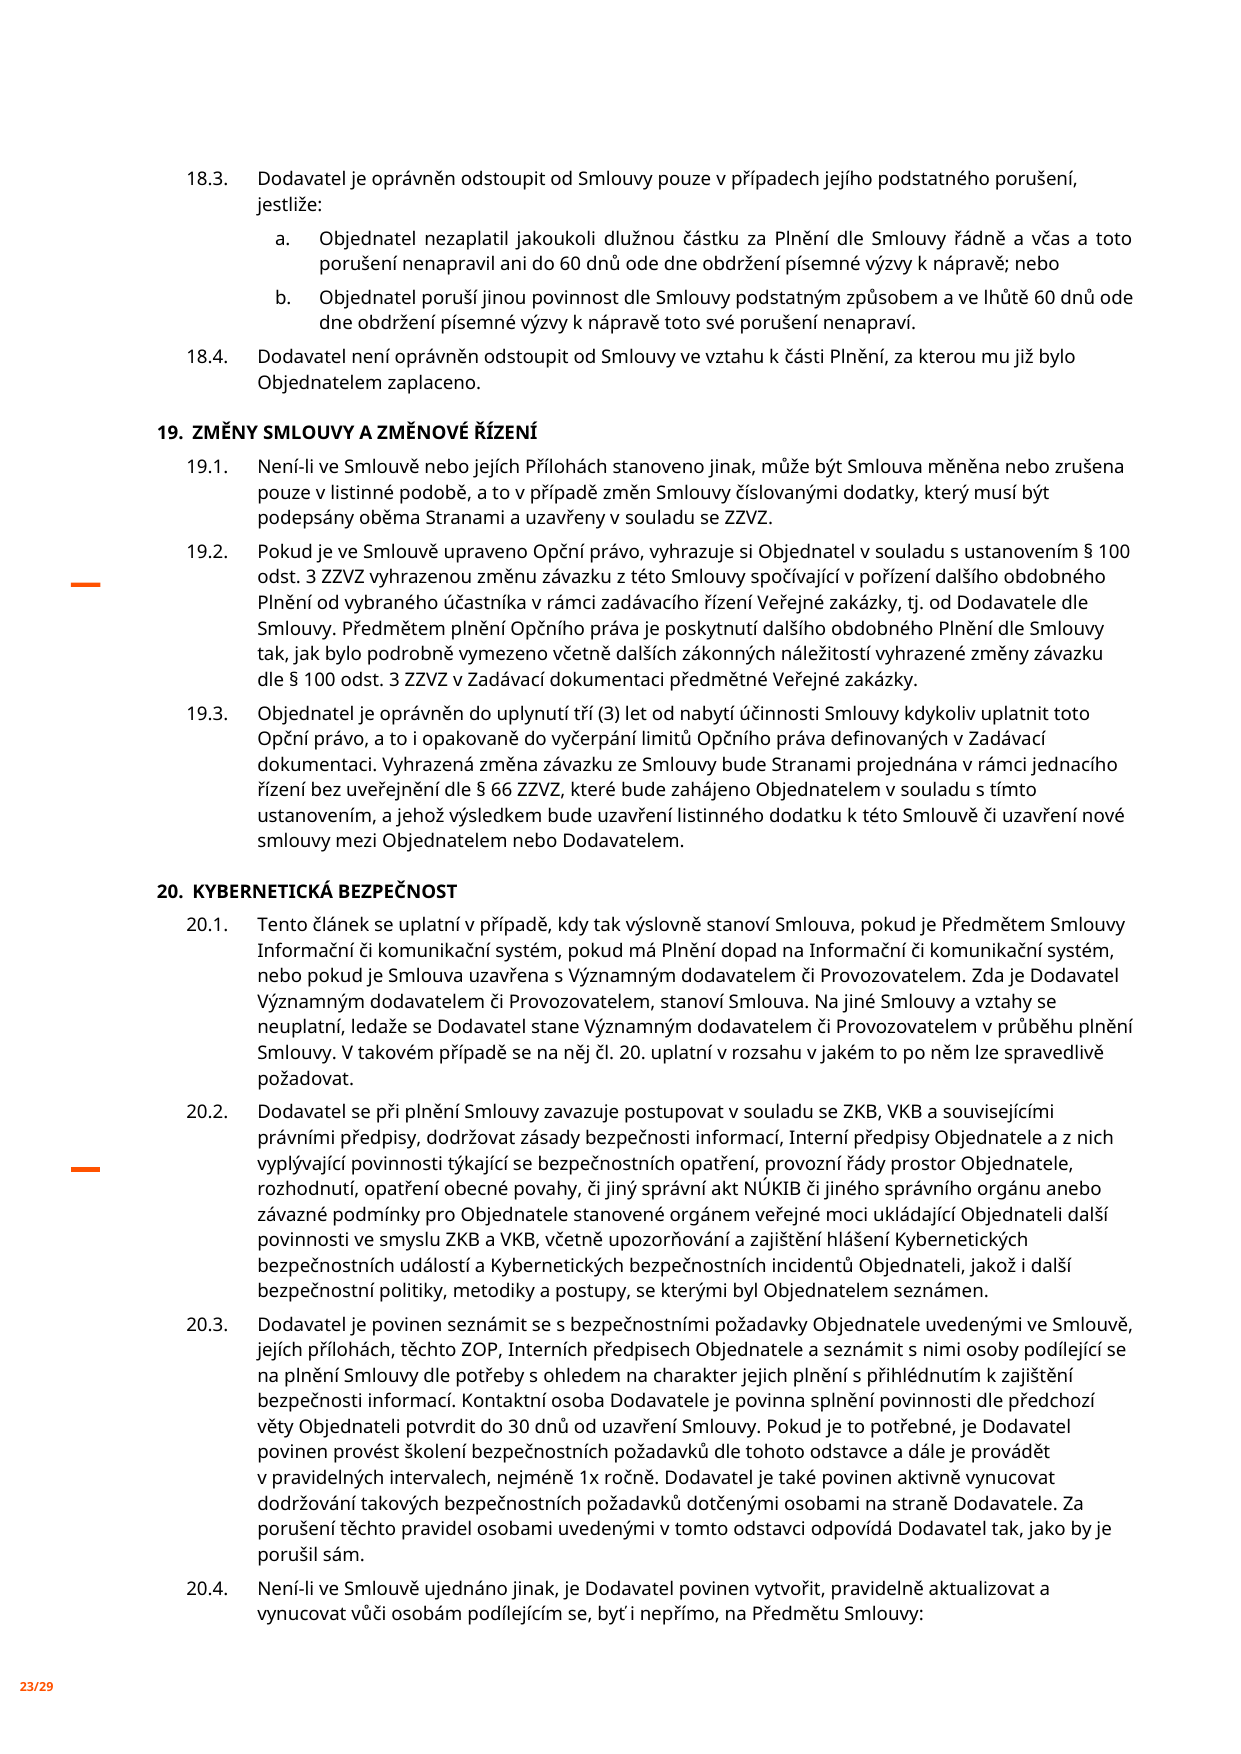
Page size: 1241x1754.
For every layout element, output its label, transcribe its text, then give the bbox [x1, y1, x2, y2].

list Objednatel nezaplatil jakoukoli dlužnou částku za Plnění dle Smlouvy řádně a včas a toto porušení nenapravil ani do 60 dnů ode dne obdržení písemné výzvy k nápravě; nebo [275, 225, 1134, 276]
text Dodavatel je povinen seznámit se s bezpečnostními požadavky Objednatele uvedenými ve Smlouvě, jejích přílohách, těchto ZOP, Interních předpisech Objednatele a seznámit s nimi osoby podílející se na plnění Smlouvy dle potřeby s ohledem na charakter jejich plnění s přihlédnutím k zajištění bezpečnosti informací. Kontaktní osoba Dodavatele je povinna splnění povinnosti dle předchozí věty Objednateli potvrdit do 30 dnů od uzavření Smlouvy. Pokud je to potřebné, je Dodavatel povinen provést školení bezpečnostních požadavků dle tohoto odstavce a dále je provádět v pravidelných intervalech, nejméně 1x ročně. Dodavatel je také povinen aktivně vynucovat dodržování takových bezpečnostních požadavků dotčenými osobami na straně Dodavatele. Za porušení těchto pravidel osobami uvedenými v tomto odstavci odpovídá Dodavatel tak, jako by je porušil sám. [186, 1311, 1134, 1566]
text Kybernetická bezpečnost [157, 878, 1134, 903]
text Změny smlouvy a změnové řízení [157, 419, 1134, 445]
text Objednatel je oprávněn do uplynutí tří (3) let od nabytí účinnosti Smlouvy kdykoliv uplatnit toto Opční právo, a to i opakovaně do vyčerpání limitů Opčního práva definovaných v Zadávací dokumentaci. Vyhrazená změna závazku ze Smlouvy bude Stranami projednána v rámci jednacího řízení bez uveřejnění dle § 66 ZZVZ, které bude zahájeno Objednatelem v souladu s tímto ustanovením, a jehož výsledkem bude uzavření listinného dodatku k této Smlouvě či uzavření nové smlouvy mezi Objednatelem nebo Dodavatelem. [186, 700, 1134, 853]
text Dodavatel je oprávněn odstoupit od Smlouvy pouze v případech jejího podstatného porušení, jestliže: [186, 165, 1134, 216]
list Objednatel poruší jinou povinnost dle Smlouvy podstatným způsobem a ve lhůtě 60 dnů ode dne obdržení písemné výzvy k nápravě toto své porušení nenapraví. [275, 284, 1134, 335]
text Není-li ve Smlouvě nebo jejích Přílohách stanoveno jinak, může být Smlouva měněna nebo zrušena pouze v listinné podobě, a to v případě změn Smlouvy číslovanými dodatky, který musí být podepsány oběma Stranami a uzavřeny v souladu se ZZVZ. [186, 453, 1134, 530]
text Tento článek se uplatní v případě, kdy tak výslovně stanoví Smlouva, pokud je Předmětem Smlouvy Informační či komunikační systém, pokud má Plnění dopad na Informační či komunikační systém, nebo pokud je Smlouva uzavřena s Významným dodavatelem či Provozovatelem. Zda je Dodavatel Významným dodavatelem či Provozovatelem, stanoví Smlouva. Na jiné Smlouvy a vztahy se neuplatní, ledaže se Dodavatel stane Významným dodavatelem či Provozovatelem v průběhu plnění Smlouvy. V takovém případě se na něj čl. 20. uplatní v rozsahu v jakém to po něm lze spravedlivě požadovat. [186, 912, 1134, 1090]
text Dodavatel se při plnění Smlouvy zavazuje postupovat v souladu se ZKB, VKB a souvisejícími právními předpisy, dodržovat zásady bezpečnosti informací, Interní předpisy Objednatele a z nich vyplývající povinnosti týkající se bezpečnostních opatření, provozní řády prostor Objednatele, rozhodnutí, opatření obecné povahy, či jiný správní akt NÚKIB či jiného správního orgánu anebo závazné podmínky pro Objednatele stanovené orgánem veřejné moci ukládající Objednateli další povinnosti ve smyslu ZKB a VKB, včetně upozorňování a zajištění hlášení Kybernetických bezpečnostních událostí a Kybernetických bezpečnostních incidentů Objednateli, jakož i další bezpečnostní politiky, metodiky a postupy, se kterými byl Objednatelem seznámen. [186, 1099, 1134, 1303]
text Dodavatel není oprávněn odstoupit od Smlouvy ve vztahu k části Plnění, za kterou mu již bylo Objednatelem zaplaceno. [186, 343, 1134, 394]
text Pokud je ve Smlouvě upraveno Opční právo, vyhrazuje si Objednatel v souladu s ustanovením § 100 odst. 3 ZZVZ vyhrazenou změnu závazku z této Smlouvy spočívající v pořízení dalšího obdobného Plnění od vybraného účastníka v rámci zadávacího řízení Veřejné zakázky, tj. od Dodavatele dle Smlouvy. Předmětem plnění Opčního práva je poskytnutí dalšího obdobného Plnění dle Smlouvy tak, jak bylo podrobně vymezeno včetně dalších zákonných náležitostí vyhrazené změny závazku dle § 100 odst. 3 ZZVZ v Zadávací dokumentaci předmětné Veřejné zakázky. [186, 538, 1134, 691]
text Není-li ve Smlouvě ujednáno jinak, je Dodavatel povinen vytvořit, pravidelně aktualizovat a vynucovat vůči osobám podílejícím se, byť i nepřímo, na Předmětu Smlouvy: [186, 1575, 1134, 1626]
